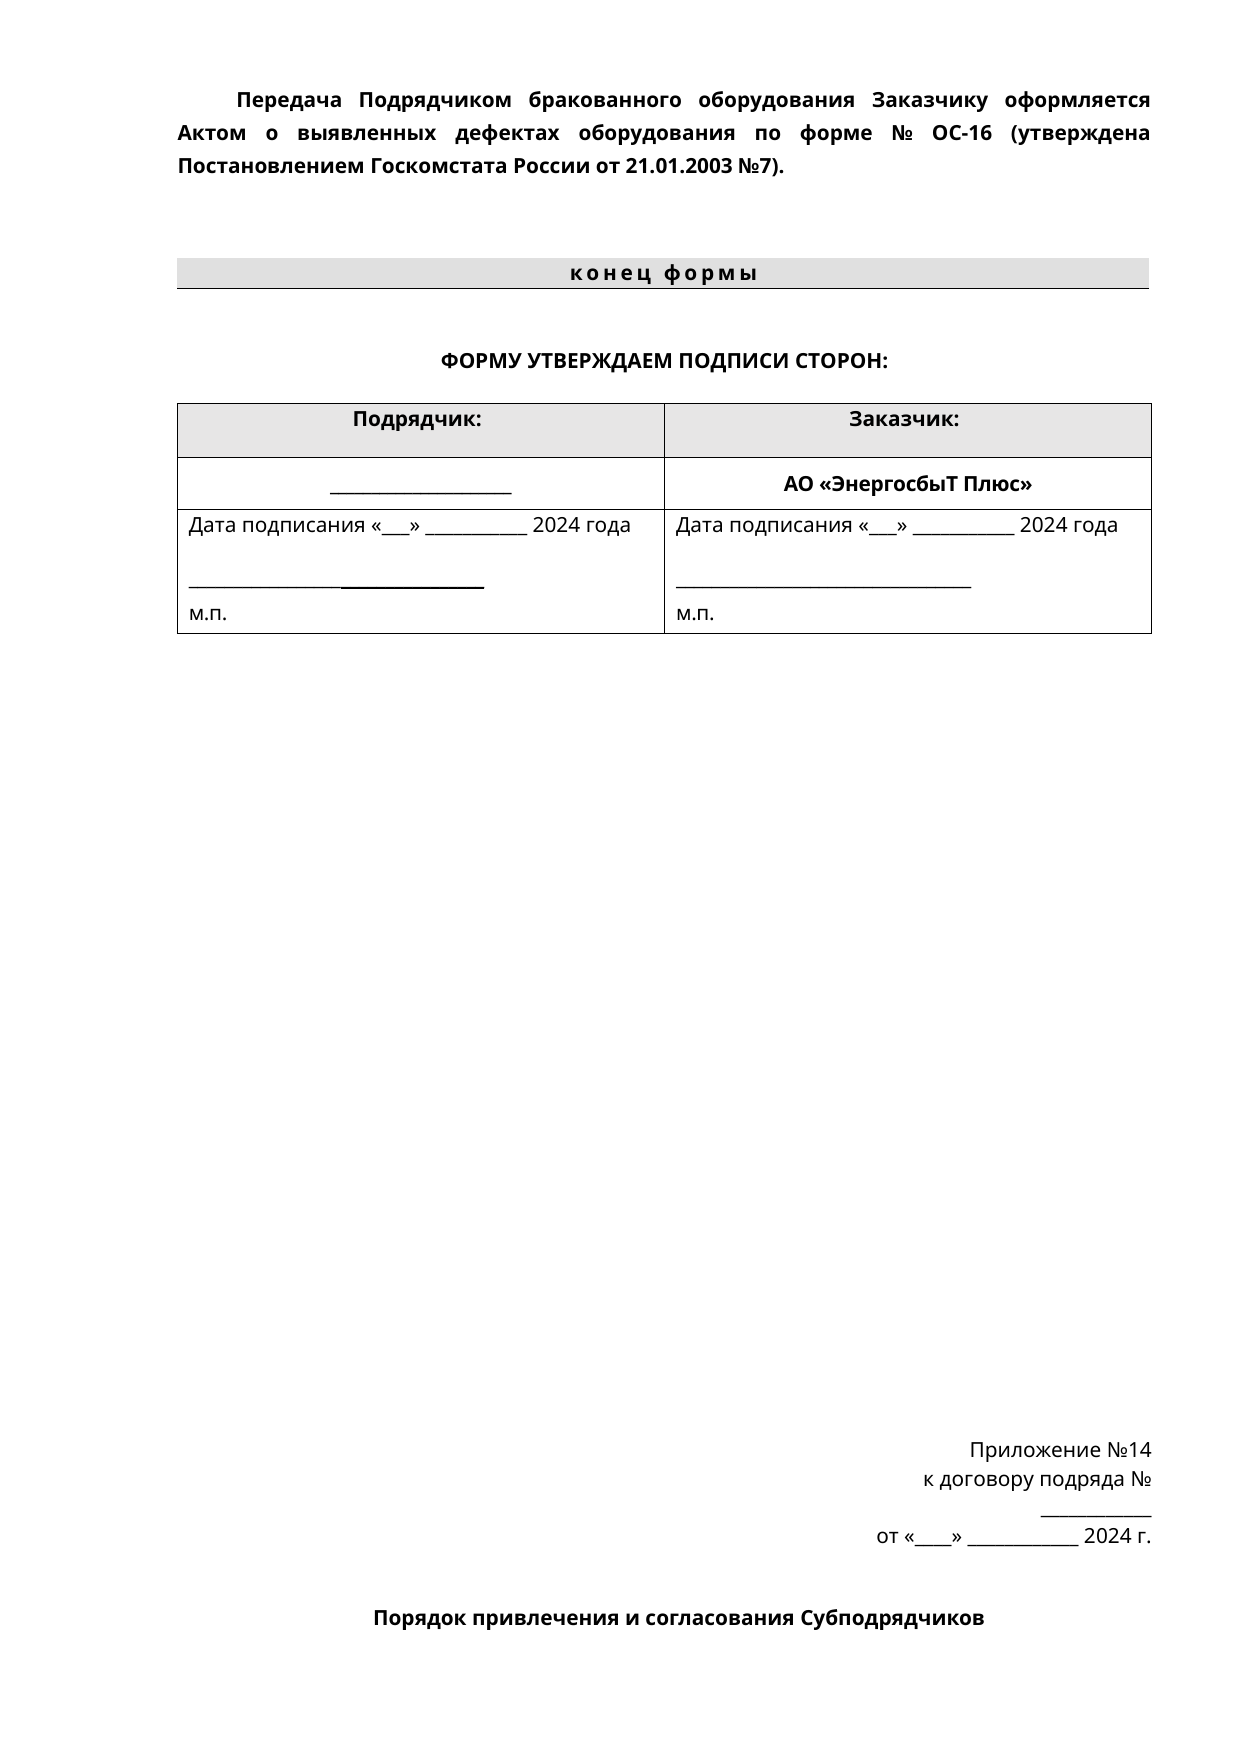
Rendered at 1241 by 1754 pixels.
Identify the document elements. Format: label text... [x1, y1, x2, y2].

text ФОРМУ УТВЕРЖДАЕМ ПОДПИСИ СТОРОН: [177, 346, 1152, 374]
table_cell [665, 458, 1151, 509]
text Порядок привлечения и согласования Субподрядчиков [207, 1603, 1152, 1631]
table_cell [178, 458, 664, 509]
text к договору подряда № ____________ [812, 1464, 1152, 1521]
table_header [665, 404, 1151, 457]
text от «____» ____________ 2024 г. [871, 1521, 1152, 1549]
text Передача Подрядчиком бракованного оборудования Заказчику оформляется Актом о выявленных дефектах оборудования по форме № ОС-16 (утверждена Постановлением Госкомстата России от 21.01.2003 №7). [177, 86, 1152, 179]
text конец формы [177, 258, 1149, 288]
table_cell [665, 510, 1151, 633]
subtitle Приложение №14 [871, 1435, 1152, 1464]
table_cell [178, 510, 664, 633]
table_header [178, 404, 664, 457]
